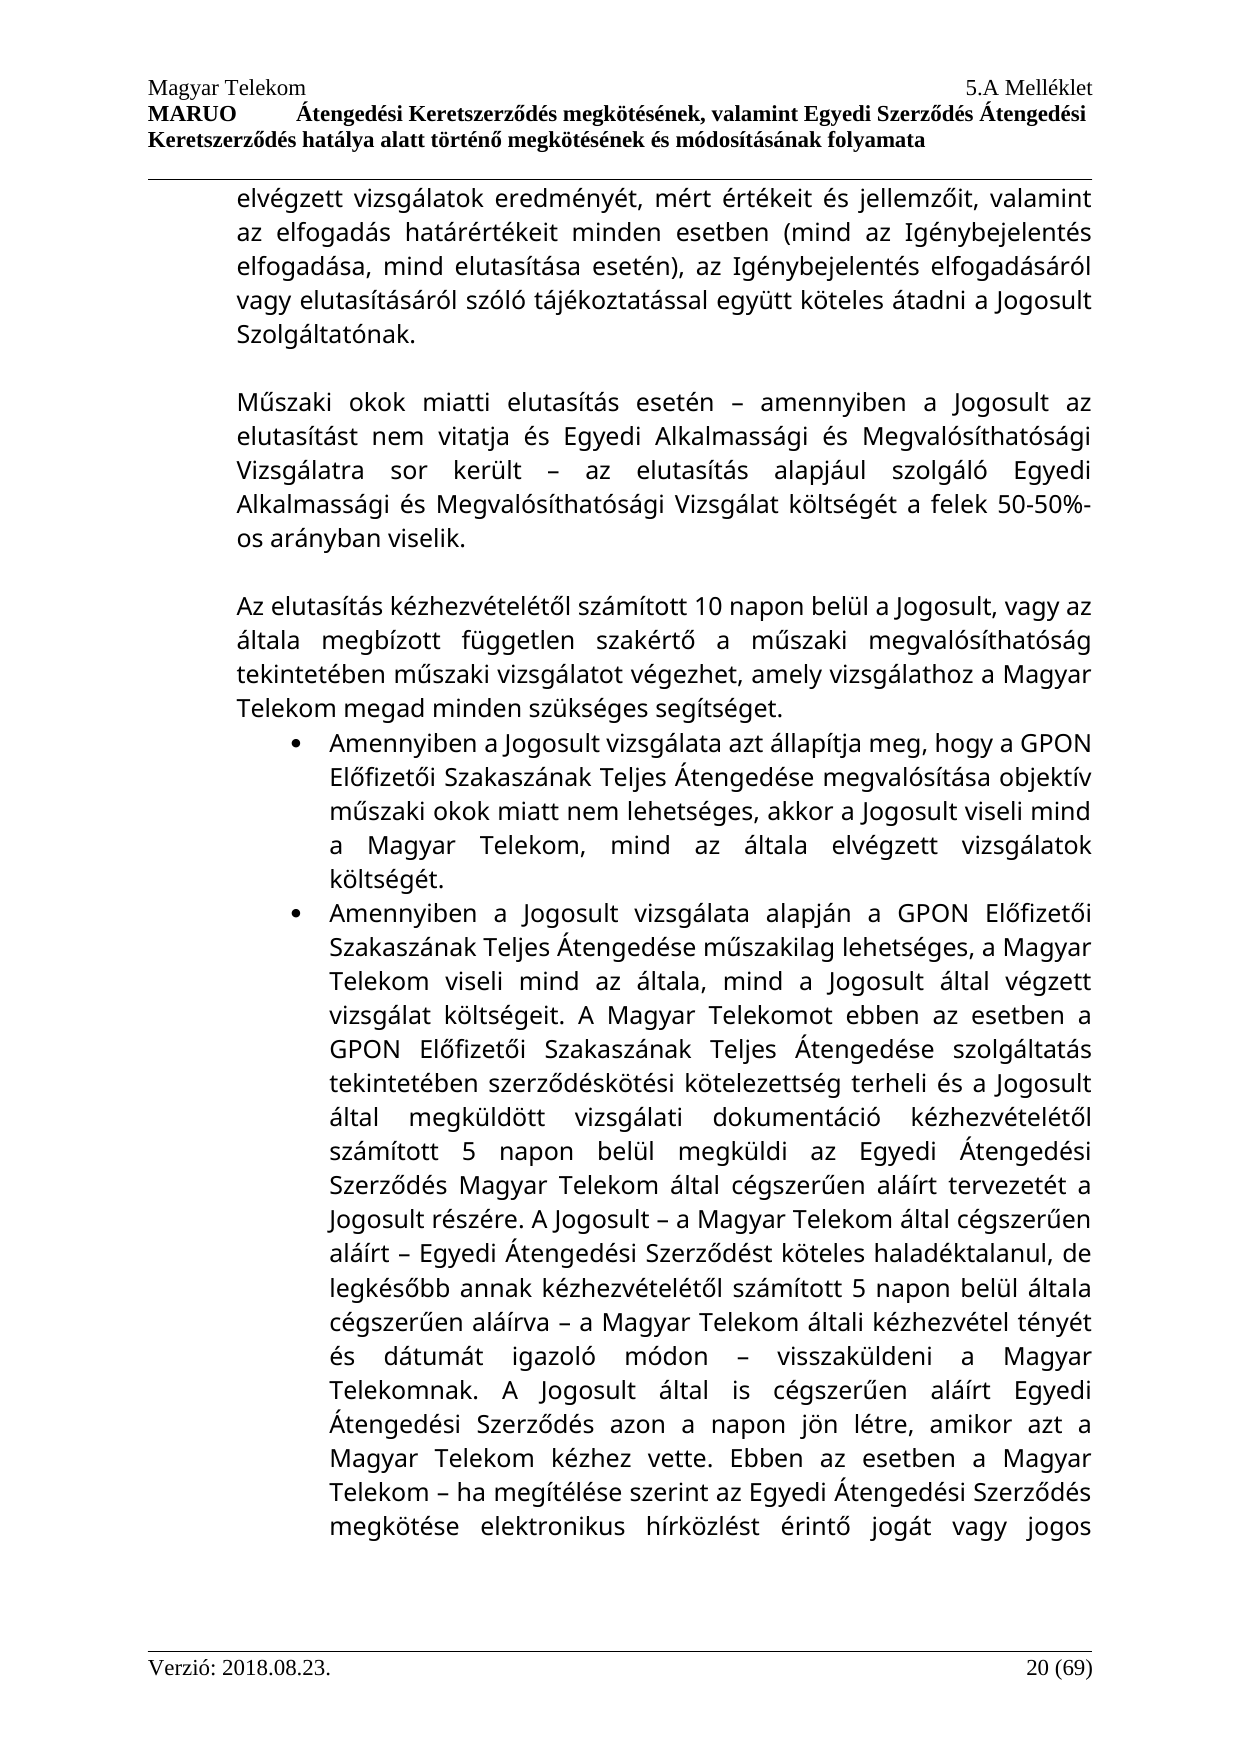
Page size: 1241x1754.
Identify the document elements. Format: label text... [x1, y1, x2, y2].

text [236, 180, 1092, 351]
list Amennyiben a Jogosult vizsgálata azt állapítja meg, hogy a GPON Előfizetői Szakaszának Teljes Átengedése megvalósítása objektív műszaki okok miatt nem lehetséges, akkor a Jogosult viseli mind a Magyar Telekom, mind az általa elvégzett vizsgálatok költségét. [292, 725, 1092, 896]
text Az elutasítás kézhezvételétől számított 10 napon belül a Jogosult, vagy az általa megbízott független szakértő a műszaki megvalósíthatóság tekintetében műszaki vizsgálatot végezhet, amely vizsgálathoz a Magyar Telekom megad minden szükséges segítséget. [236, 589, 1092, 725]
text Műszaki okok miatti elutasítás esetén – amennyiben a Jogosult az elutasítást nem vitatja és Egyedi Alkalmassági és Megvalósíthatósági Vizsgálatra sor került – az elutasítás alapjául szolgáló Egyedi Alkalmassági és Megvalósíthatósági Vizsgálat költségét a felek 50-50%-os arányban viselik. [236, 384, 1092, 555]
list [292, 896, 1092, 1543]
